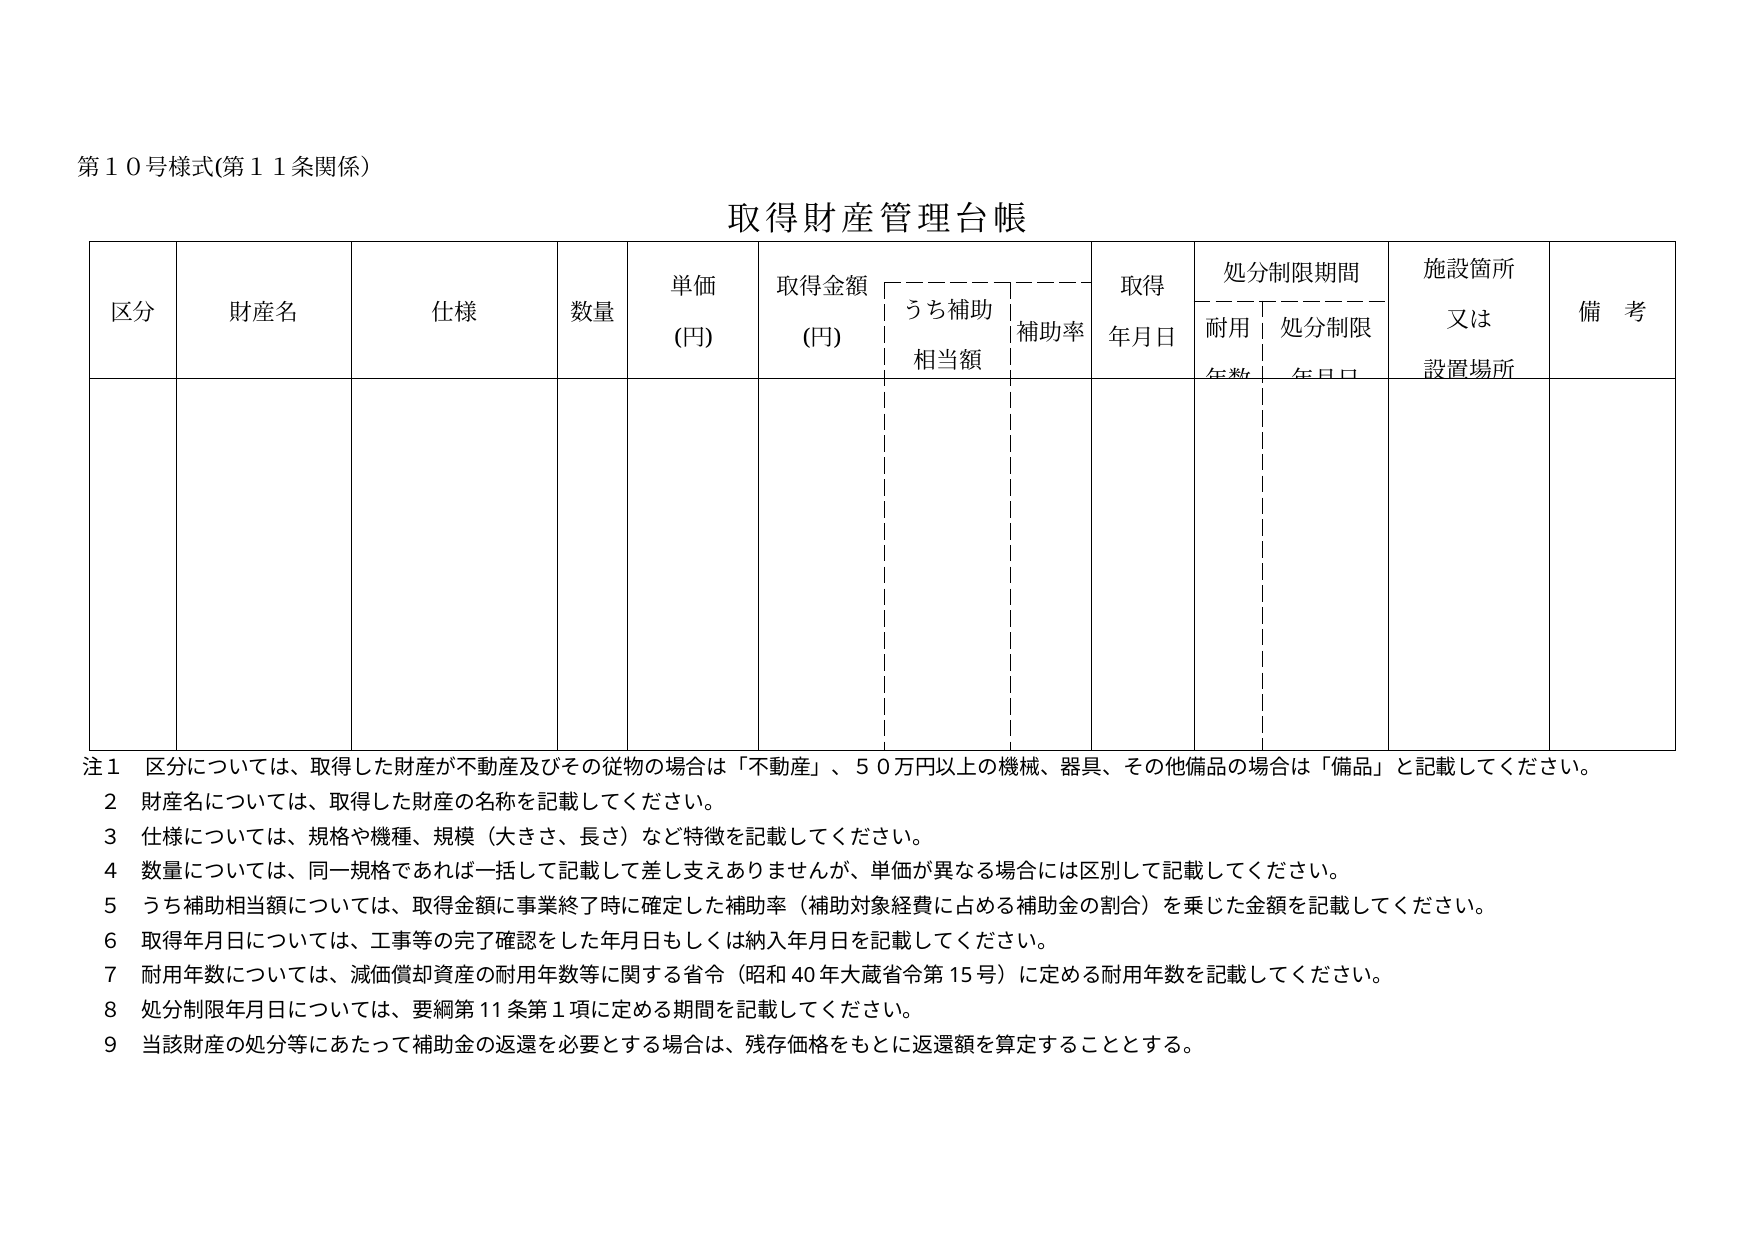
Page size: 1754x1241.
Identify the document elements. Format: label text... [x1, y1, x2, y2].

table_cell 耐用 年数 [1195, 301, 1263, 378]
table_header 単価 (円) [628, 242, 758, 378]
table_header 取得 年月日 [1092, 242, 1194, 378]
table_header 取得金額 (円) [759, 242, 885, 378]
table_cell うち補助 相当額 (円) [885, 282, 1011, 378]
table_header 仕様 [352, 242, 557, 378]
text ９ 当該財産の処分等にあたって補助金の返還を必要とする場合は、残存価格をもとに返還額を算定することとする。 [100, 1028, 1677, 1058]
table_cell [628, 379, 758, 749]
table_cell [558, 379, 627, 749]
table_cell [1263, 379, 1388, 749]
table_cell [885, 379, 1011, 749]
text 第１０号様式(第１１条関係） [77, 140, 1677, 191]
table_cell [90, 379, 176, 749]
table_header 区分 [90, 242, 176, 378]
table_cell [759, 379, 885, 749]
text ８ 処分制限年月日については、要綱第11条第１項に定める期間を記載してください。 [100, 993, 1647, 1024]
table_cell 処分制限 年月日 [1263, 301, 1388, 378]
table_cell [1550, 379, 1675, 749]
text ４ 数量については、同一規格であれば一括して記載して差し支えありませんが、単価が異なる場合には区別して記載してください。 [100, 855, 1647, 885]
text ３ 仕様については、規格や機種、規模（大きさ、長さ）など特徴を記載してください。 [100, 820, 1647, 850]
table_cell 補助率 [1011, 282, 1091, 378]
table_cell [177, 379, 351, 749]
text ５ うち補助相当額については、取得金額に事業終了時に確定した補助率（補助対象経費に占める補助金の割合）を乗じた金額を記載してください。 [100, 889, 1647, 919]
table_header [885, 242, 1091, 282]
subtitle 取得財産管理台帳 [77, 191, 1677, 241]
table_cell [1092, 379, 1194, 749]
table_header 財産名 [177, 242, 351, 378]
text 注１ 区分については、取得した財産が不動産及びその従物の場合は「不動産」、５０万円以上の機械、器具、その他備品の場合は「備品」と記載してください。 [82, 751, 1677, 781]
table_header 施設箇所 又は 設置場所 又は 保管場所 [1389, 242, 1549, 378]
table_cell [1195, 379, 1263, 749]
table_cell [1389, 379, 1549, 749]
table_header 数量 [558, 242, 627, 378]
text ２ 財産名については、取得した財産の名称を記載してください。 [100, 785, 1647, 816]
table_header 備 考 [1550, 242, 1675, 378]
text ６ 取得年月日については、工事等の完了確認をした年月日もしくは納入年月日を記載してください。 [100, 924, 1647, 954]
table_cell [352, 379, 557, 749]
table_cell [1011, 379, 1091, 749]
text ７ 耐用年数については、減価償却資産の耐用年数等に関する省令（昭和40年大蔵省令第15号）に定める耐用年数を記載してください。 [100, 959, 1647, 989]
table_header 処分制限期間 [1195, 242, 1388, 301]
